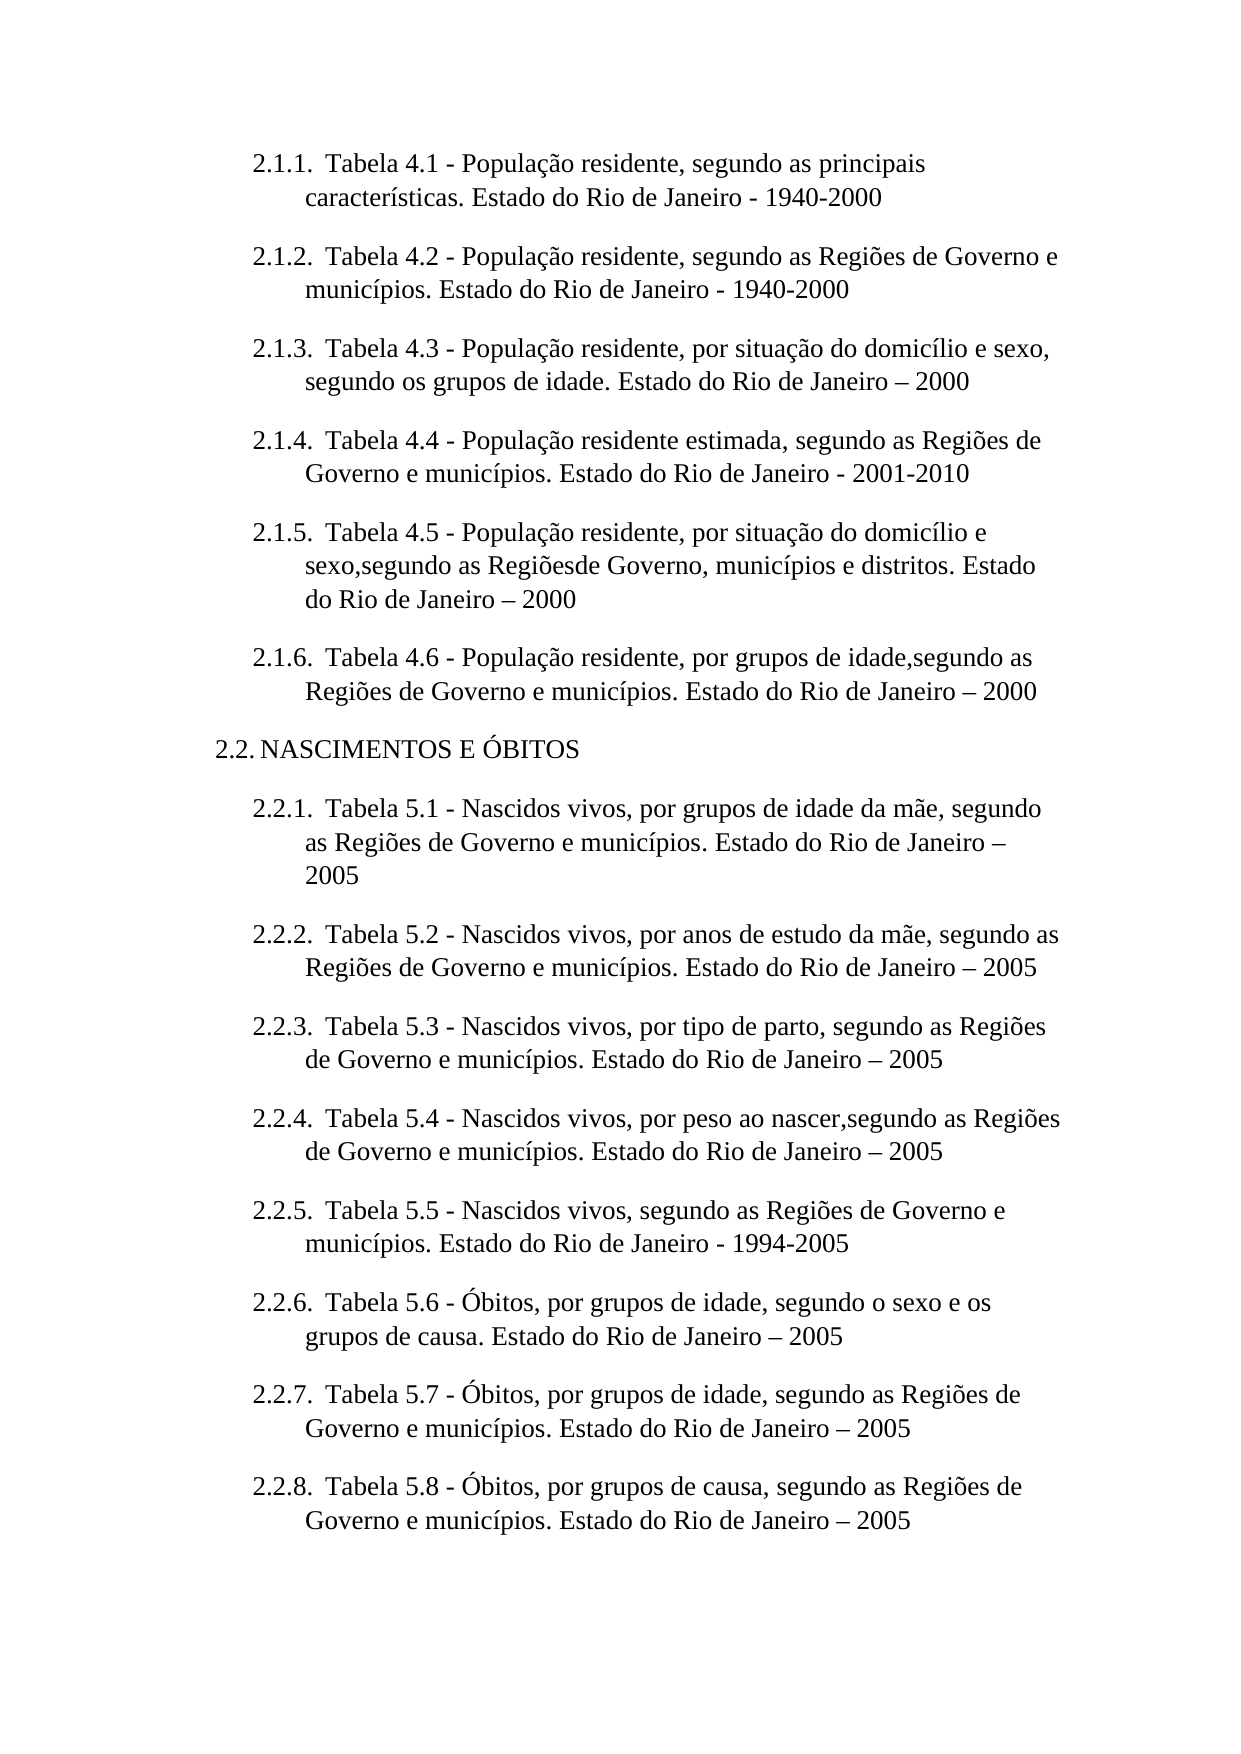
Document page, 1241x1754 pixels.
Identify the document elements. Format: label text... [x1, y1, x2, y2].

subtitle Tabela 5.6 - Óbitos, por grupos de idade, segundo o sexo e os grupos de causa. Estado do Rio de Janeiro – 2005 [252, 1286, 1063, 1351]
subtitle Tabela 5.5 - Nascidos vivos, segundo as Regiões de Governo e municípios. Estado do Rio de Janeiro - 1994-2005 [252, 1194, 1063, 1259]
subtitle Tabela 4.3 - População residente, por situação do domicílio e sexo, segundo os grupos de idade. Estado do Rio de Janeiro – 2000 [252, 332, 1063, 396]
subtitle Tabela 4.2 - População residente, segundo as Regiões de Governo e municípios. Estado do Rio de Janeiro - 1940-2000 [252, 240, 1063, 304]
subtitle Tabela 4.4 - População residente estimada, segundo as Regiões de Governo e municípios. Estado do Rio de Janeiro - 2001-2010 [252, 424, 1063, 488]
subtitle Tabela 5.1 - Nascidos vivos, por grupos de idade da mãe, segundo as Regiões de Governo e municípios. Estado do Rio de Janeiro – 2005 [252, 792, 1063, 890]
subtitle Tabela 5.3 - Nascidos vivos, por tipo de parto, segundo as Regiões de Governo e municípios. Estado do Rio de Janeiro – 2005 [252, 1010, 1063, 1074]
subtitle Tabela 5.4 - Nascidos vivos, por peso ao nascer,segundo as Regiões de Governo e municípios. Estado do Rio de Janeiro – 2005 [252, 1102, 1063, 1167]
subtitle Tabela 4.1 - População residente, segundo as principais características. Estado do Rio de Janeiro - 1940-2000 [252, 148, 1063, 212]
subtitle Tabela 4.5 - População residente, por situação do domicílio e sexo,segundo as Regiõesde Governo, municípios e distritos. Estado do Rio de Janeiro – 2000 [252, 516, 1063, 614]
subtitle NASCIMENTOS E ÓBITOS [215, 734, 1063, 765]
subtitle Tabela 4.6 - População residente, por grupos de idade,segundo as Regiões de Governo e municípios. Estado do Rio de Janeiro – 2000 [252, 642, 1063, 706]
subtitle Tabela 5.2 - Nascidos vivos, por anos de estudo da mãe, segundo as Regiões de Governo e municípios. Estado do Rio de Janeiro – 2005 [252, 918, 1063, 982]
subtitle Tabela 5.7 - Óbitos, por grupos de idade, segundo as Regiões de Governo e municípios. Estado do Rio de Janeiro – 2005 [252, 1378, 1063, 1443]
subtitle Tabela 5.8 - Óbitos, por grupos de causa, segundo as Regiões de Governo e municípios. Estado do Rio de Janeiro – 2005 [252, 1470, 1063, 1535]
